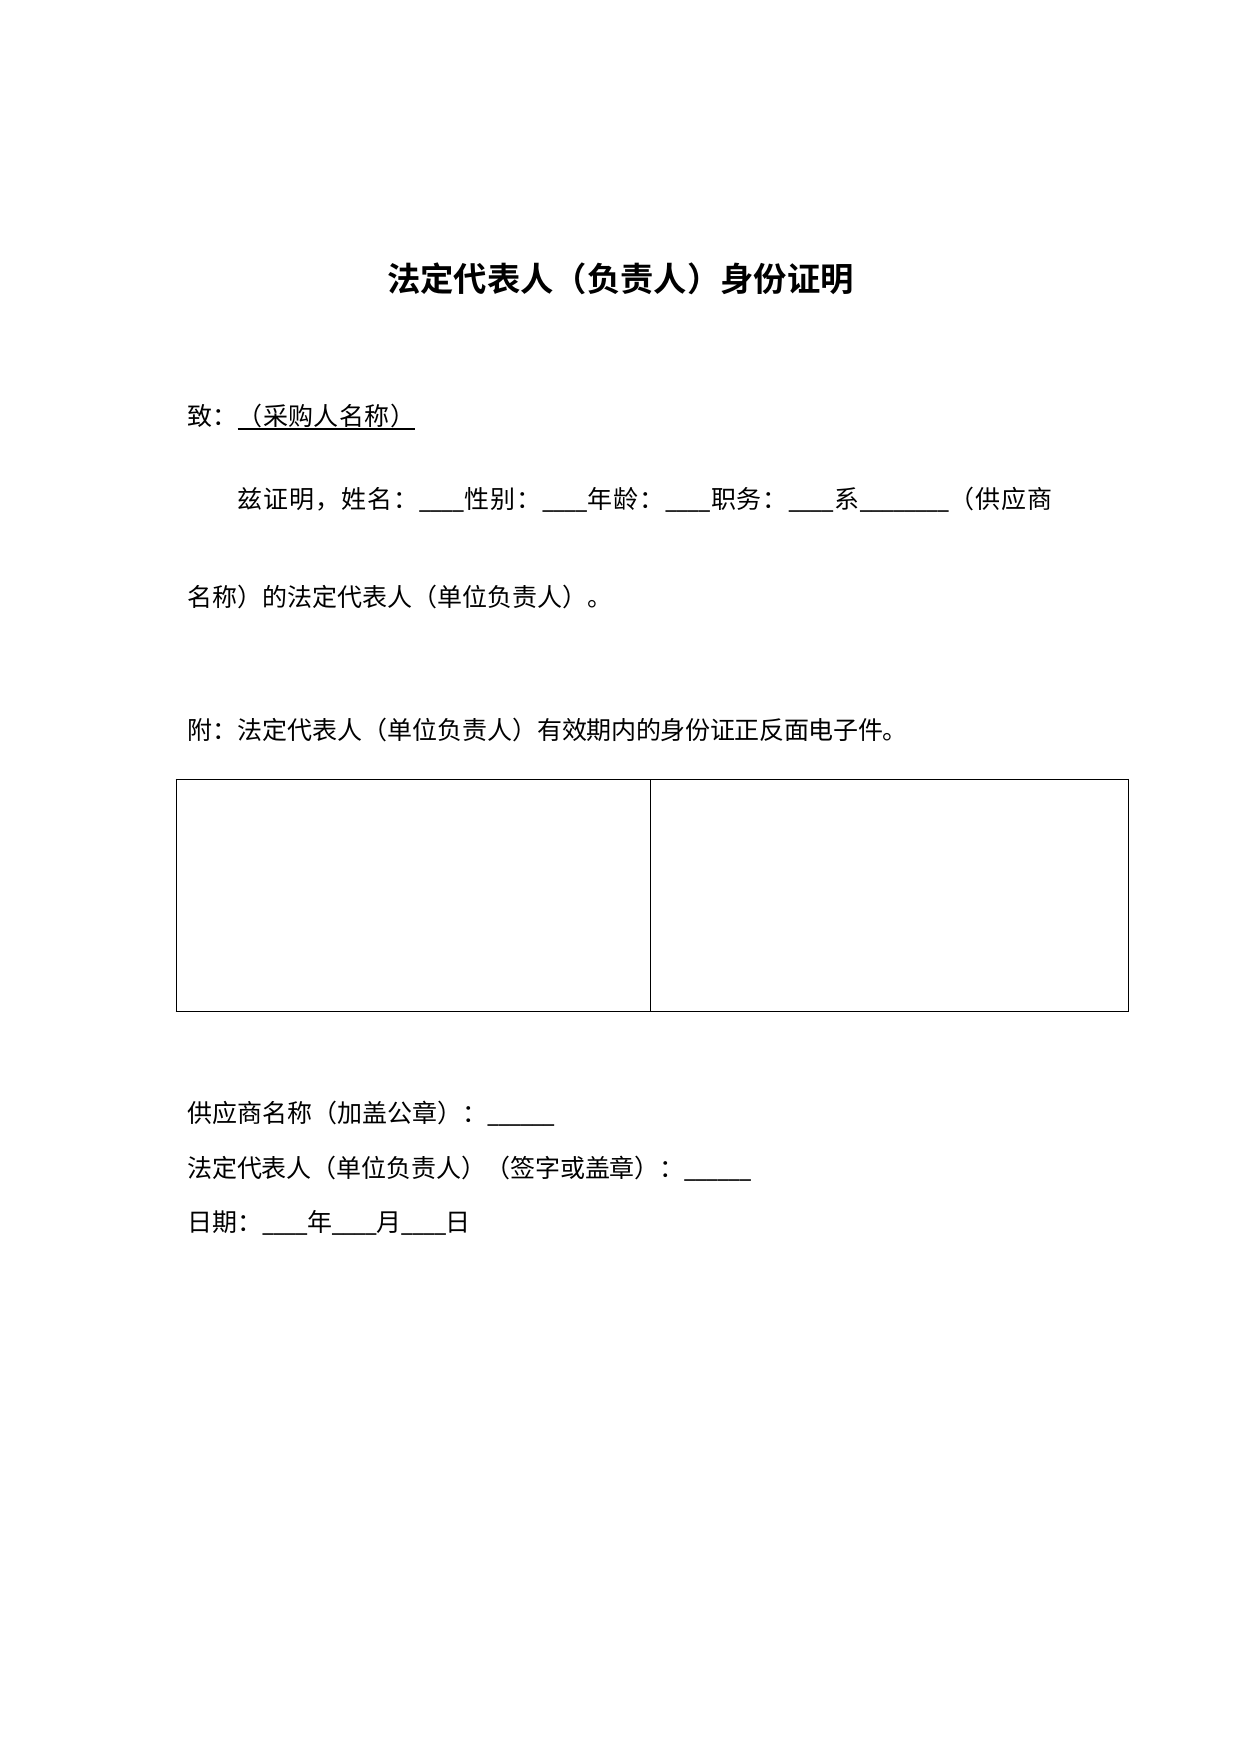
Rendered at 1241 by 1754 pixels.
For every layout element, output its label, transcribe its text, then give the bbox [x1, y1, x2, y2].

table_header [651, 780, 1128, 1011]
table_header [177, 780, 650, 1011]
text 致：（采购人名称） [187, 382, 1053, 447]
text 附：法定代表人（单位负责人）有效期内的身份证正反面电子件。 [187, 696, 1057, 761]
text 法定代表人（负责人）身份证明 [187, 244, 1053, 309]
text 兹证明，姓名：____性别：____年龄：____职务：____系________（供应商名称）的法定代表人（单位负责人）。 [187, 466, 1053, 628]
text 供应商名称（加盖公章）：______ [187, 1094, 1053, 1130]
text 日期：____年____月____日 [187, 1203, 1053, 1239]
text 法定代表人（单位负责人）（签字或盖章）：______ [187, 1148, 1053, 1184]
